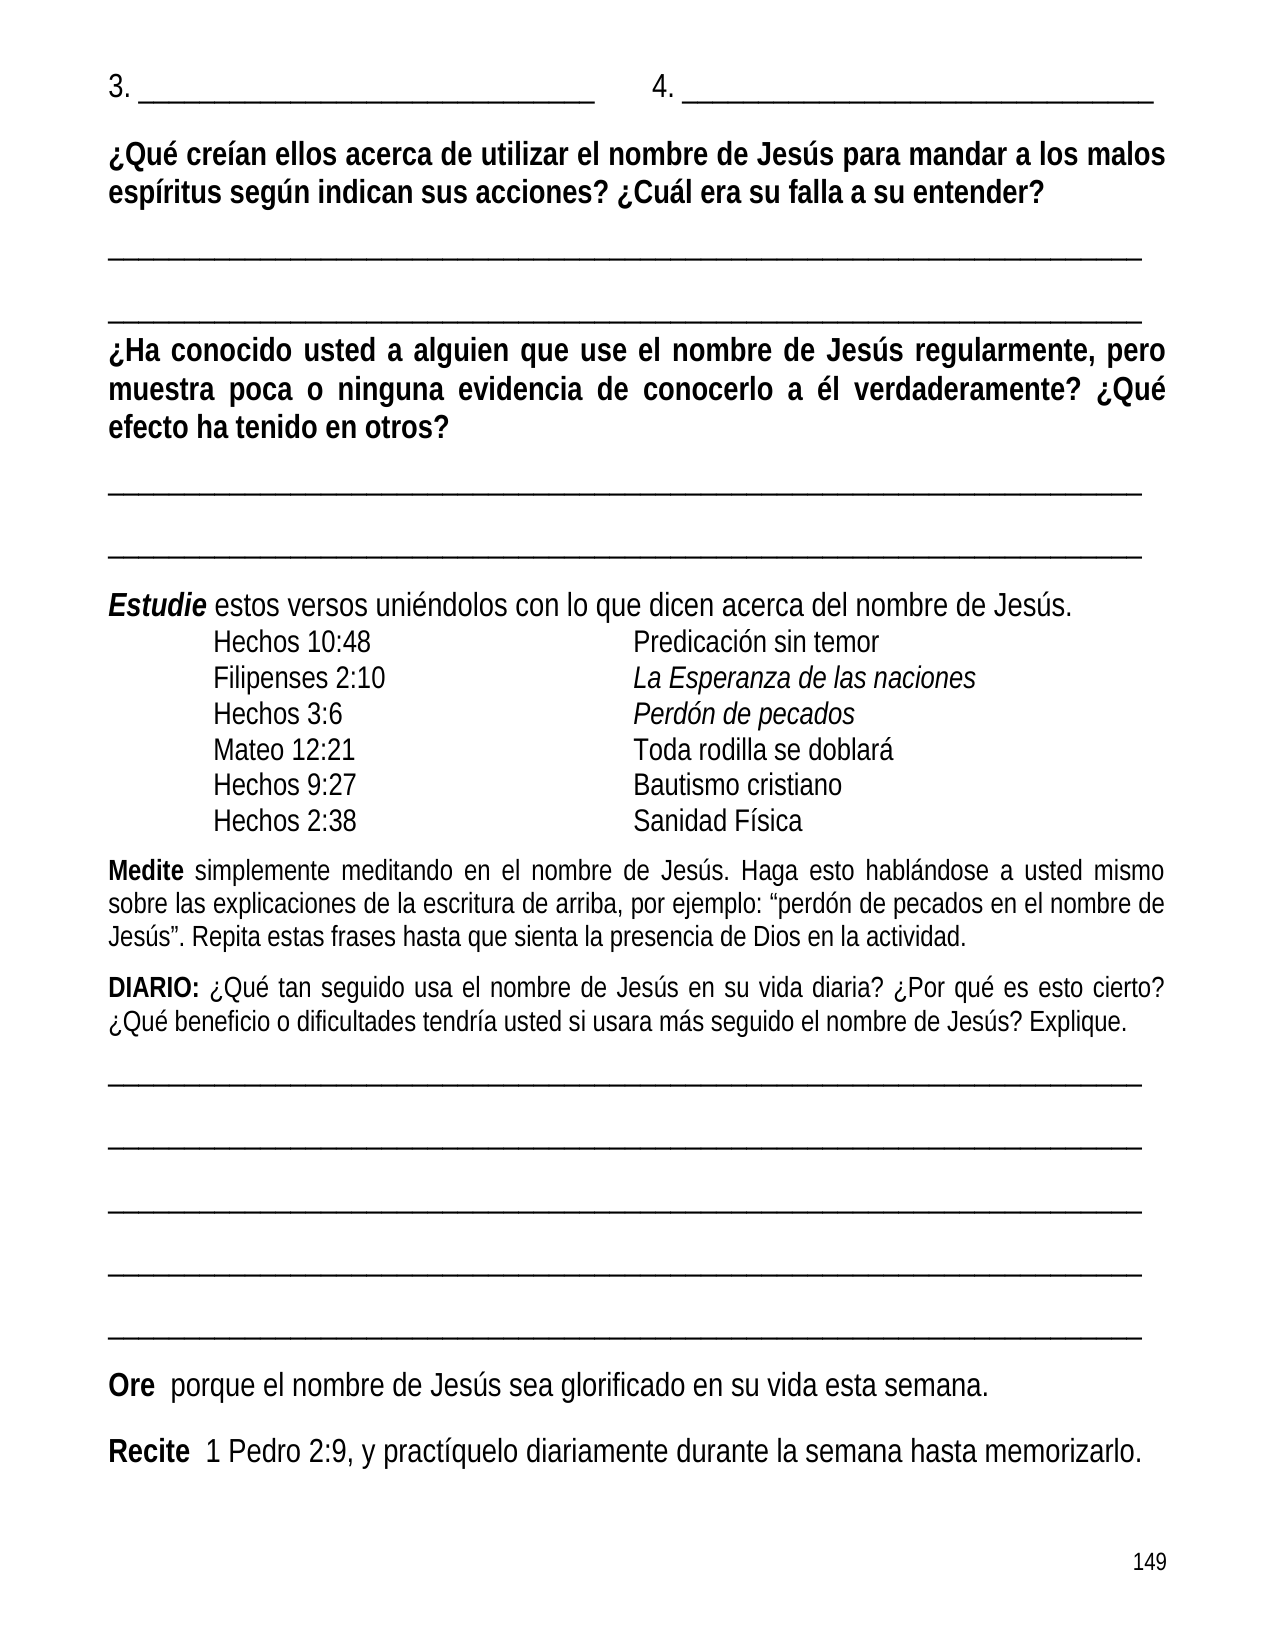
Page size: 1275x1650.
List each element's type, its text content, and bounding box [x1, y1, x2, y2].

text Estudie estos versos uniéndolos con lo que dicen acerca del nombre de Jesús. [108, 585, 1167, 623]
text Mateo 12:21 Toda rodilla se doblará [108, 731, 1167, 767]
text Medite simplemente meditando en el nombre de Jesús. Haga esto hablándose a usted mismo sobre las explicaciones de la escritura de arriba, por ejemplo: “perdón de pecados en el nombre de Jesús”. Repita estas frases hasta que sienta la presencia de Dios en la actividad. [108, 853, 1167, 953]
text 3. ______________________________ 4. _______________________________ [108, 66, 1167, 104]
text ¿Ha conocido usted a alguien que use el nombre de Jesús regularmente, pero muestra poca o ninguna evidencia de conocerlo a él verdaderamente? ¿Qué efecto ha tenido en otros? [108, 331, 1167, 445]
text ____________________________________________________________________ [108, 223, 1167, 261]
text Filipenses 2:10 La Esperanza de las naciones [108, 659, 1167, 695]
text ____________________________________________________________________ [108, 1239, 1167, 1277]
text Recite 1 Pedro 2:9, y practíquelo diariamente durante la semana hasta memorizarlo. [108, 1431, 1167, 1469]
text Ore porque el nombre de Jesús sea glorificado en su vida esta semana. [108, 1366, 1167, 1404]
text ____________________________________________________________________ [108, 521, 1167, 560]
text ____________________________________________________________________ [108, 1049, 1167, 1088]
text ____________________________________________________________________ [108, 1302, 1167, 1341]
text ¿Qué creían ellos acerca de utilizar el nombre de Jesús para mandar a los malos espíritus según indican sus acciones? ¿Cuál era su falla a su entender? [108, 134, 1167, 211]
text ____________________________________________________________________ [108, 1176, 1167, 1214]
text DIARIO: ¿Qué tan seguido usa el nombre de Jesús en su vida diaria? ¿Por qué es esto cierto? ¿Qué beneficio o dificultades tendría usted si usara más seguido el nombre de Jesús? Explique. [108, 970, 1167, 1037]
text Hechos 9:27 Bautismo cristiano [108, 767, 1167, 802]
text ____________________________________________________________________ [108, 1113, 1167, 1151]
text Hechos 3:6 Perdón de pecados [108, 695, 1167, 731]
text Hechos 10:48 Predicación sin temor [108, 623, 1167, 659]
text ____________________________________________________________________ [108, 286, 1167, 324]
text Hechos 2:38 Sanidad Física [108, 802, 1167, 838]
text ____________________________________________________________________ [108, 458, 1167, 496]
